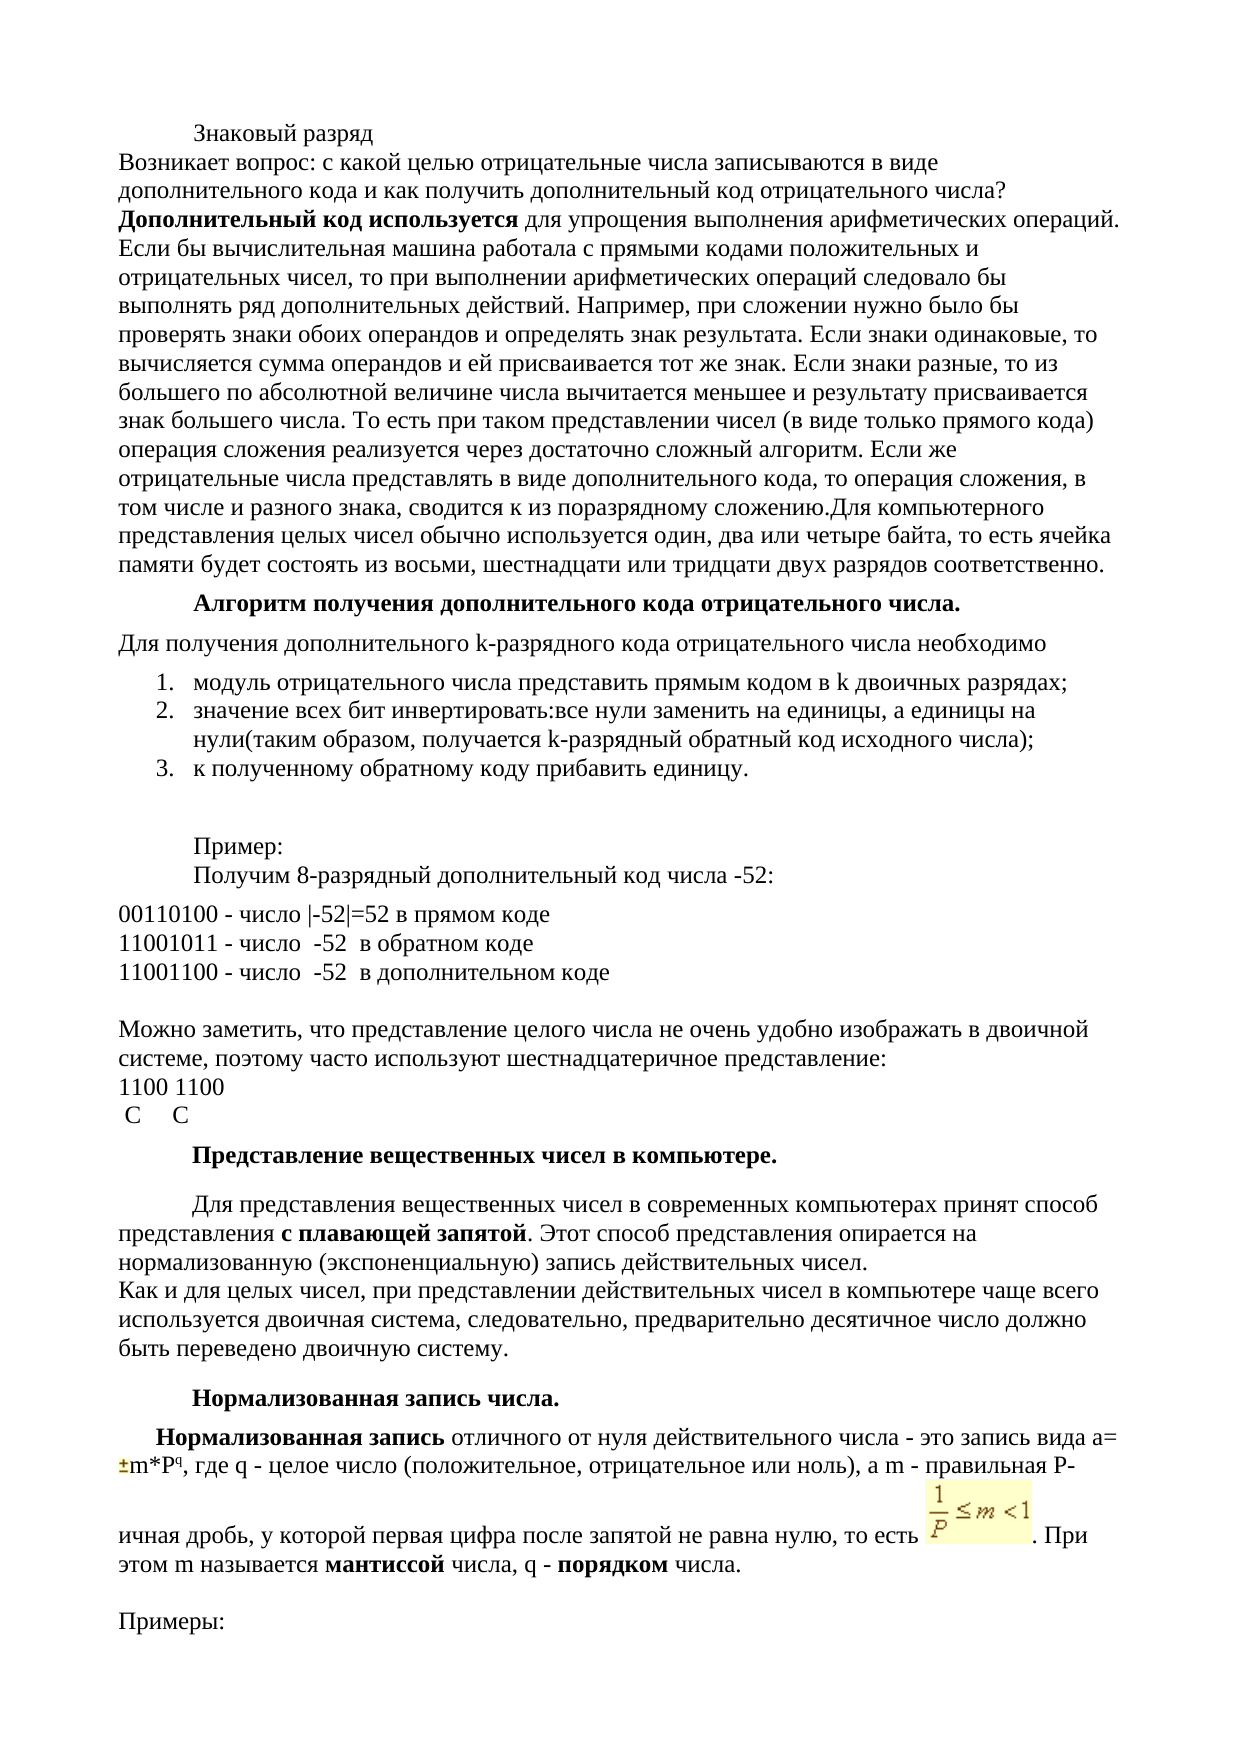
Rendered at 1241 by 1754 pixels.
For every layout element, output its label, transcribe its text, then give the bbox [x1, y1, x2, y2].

text Для получения дополнительного k-разрядного кода отрицательного числа необходимо [118, 628, 1122, 656]
text 1100 1100 [118, 1072, 1122, 1101]
text Пример: Получим 8-разрядный дополнительный код числа -52: [193, 803, 1122, 889]
text 00110100 - число |-52|=52 в прямом коде [118, 899, 1122, 928]
text Алгоритм получения дополнительного кода отрицательного числа. [118, 588, 1122, 617]
list модуль отрицательного числа представить прямым кодом в k двоичных разрядах; [156, 667, 1122, 696]
text Можно заметить, что представление целого числа не очень удобно изображать в двоичной системе, поэтому часто используют шестнадцатеричное представление: [118, 986, 1122, 1072]
text Нормализованная запись отличного от нуля действительного числа - это запись вида a= m*Pq, где q - целое число (положительное, отрицательное или ноль), а m - правильная P-ичная дробь, у которой первая цифра после запятой не равна нулю, то есть . При этом m называется мантиссой числа, q - порядком числа. Примеры: [118, 1422, 1122, 1635]
text С С [118, 1101, 1122, 1129]
list к полученному обратному коду прибавить единицу. [156, 753, 1122, 782]
text Для представления вещественных чисел в современных компьютерах принят способ представления с плавающей запятой. Этот способ представления опирается на нормализованную (экспоненциальную) запись действительных чисел. Как и для целых чисел, при представлении действительных чисел в компьютере чаще всего используется двоичная система, следовательно, предварительно десятичное число должно быть переведено двоичную систему. [118, 1189, 1122, 1362]
text 11001100 - число -52 в дополнительном коде [118, 957, 1122, 986]
picture [118, 1458, 130, 1474]
text Знаковый разряд Возникает вопрос: с какой целью отрицательные числа записываются в виде дополнительного кода и как получить дополнительный код отрицательного числа? Дополнительный код используется для упрощения выполнения арифметических операций. Если бы вычислительная машина работала с прямыми кодами положительных и отрицательных чисел, то при выполнении арифметических операций следовало бы выполнять ряд дополнительных действий. Например, при сложении нужно было бы проверять знаки обоих операндов и определять знак результата. Если знаки одинаковые, то вычисляется сумма операндов и ей присваивается тот же знак. Если знаки разные, то из большего по абсолютной величине числа вычитается меньшее и результату присваивается знак большего числа. То есть при таком представлении чисел (в виде только прямого кода) операция сложения реализуется через достаточно сложный алгоритм. Если же отрицательные числа представлять в виде дополнительного кода, то операция сложения, в том числе и разного знака, сводится к из поразрядному сложению.Для компьютерного представления целых чисел обычно используется один, два или четыре байта, то есть ячейка памяти будет состоять из восьми, шестнадцати или тридцати двух разрядов соответственно. [118, 118, 1122, 578]
text Представление вещественных чисел в компьютере. [118, 1140, 1122, 1168]
picture [925, 1479, 1032, 1544]
text 11001011 - число -52 в обратном коде [118, 928, 1122, 957]
text Нормализованная запись числа. [118, 1383, 1122, 1411]
list значение всех бит инвертировать:все нули заменить на единицы, а единицы на нули(таким образом, получается k-разрядный обратный код исходного числа); [156, 696, 1122, 753]
